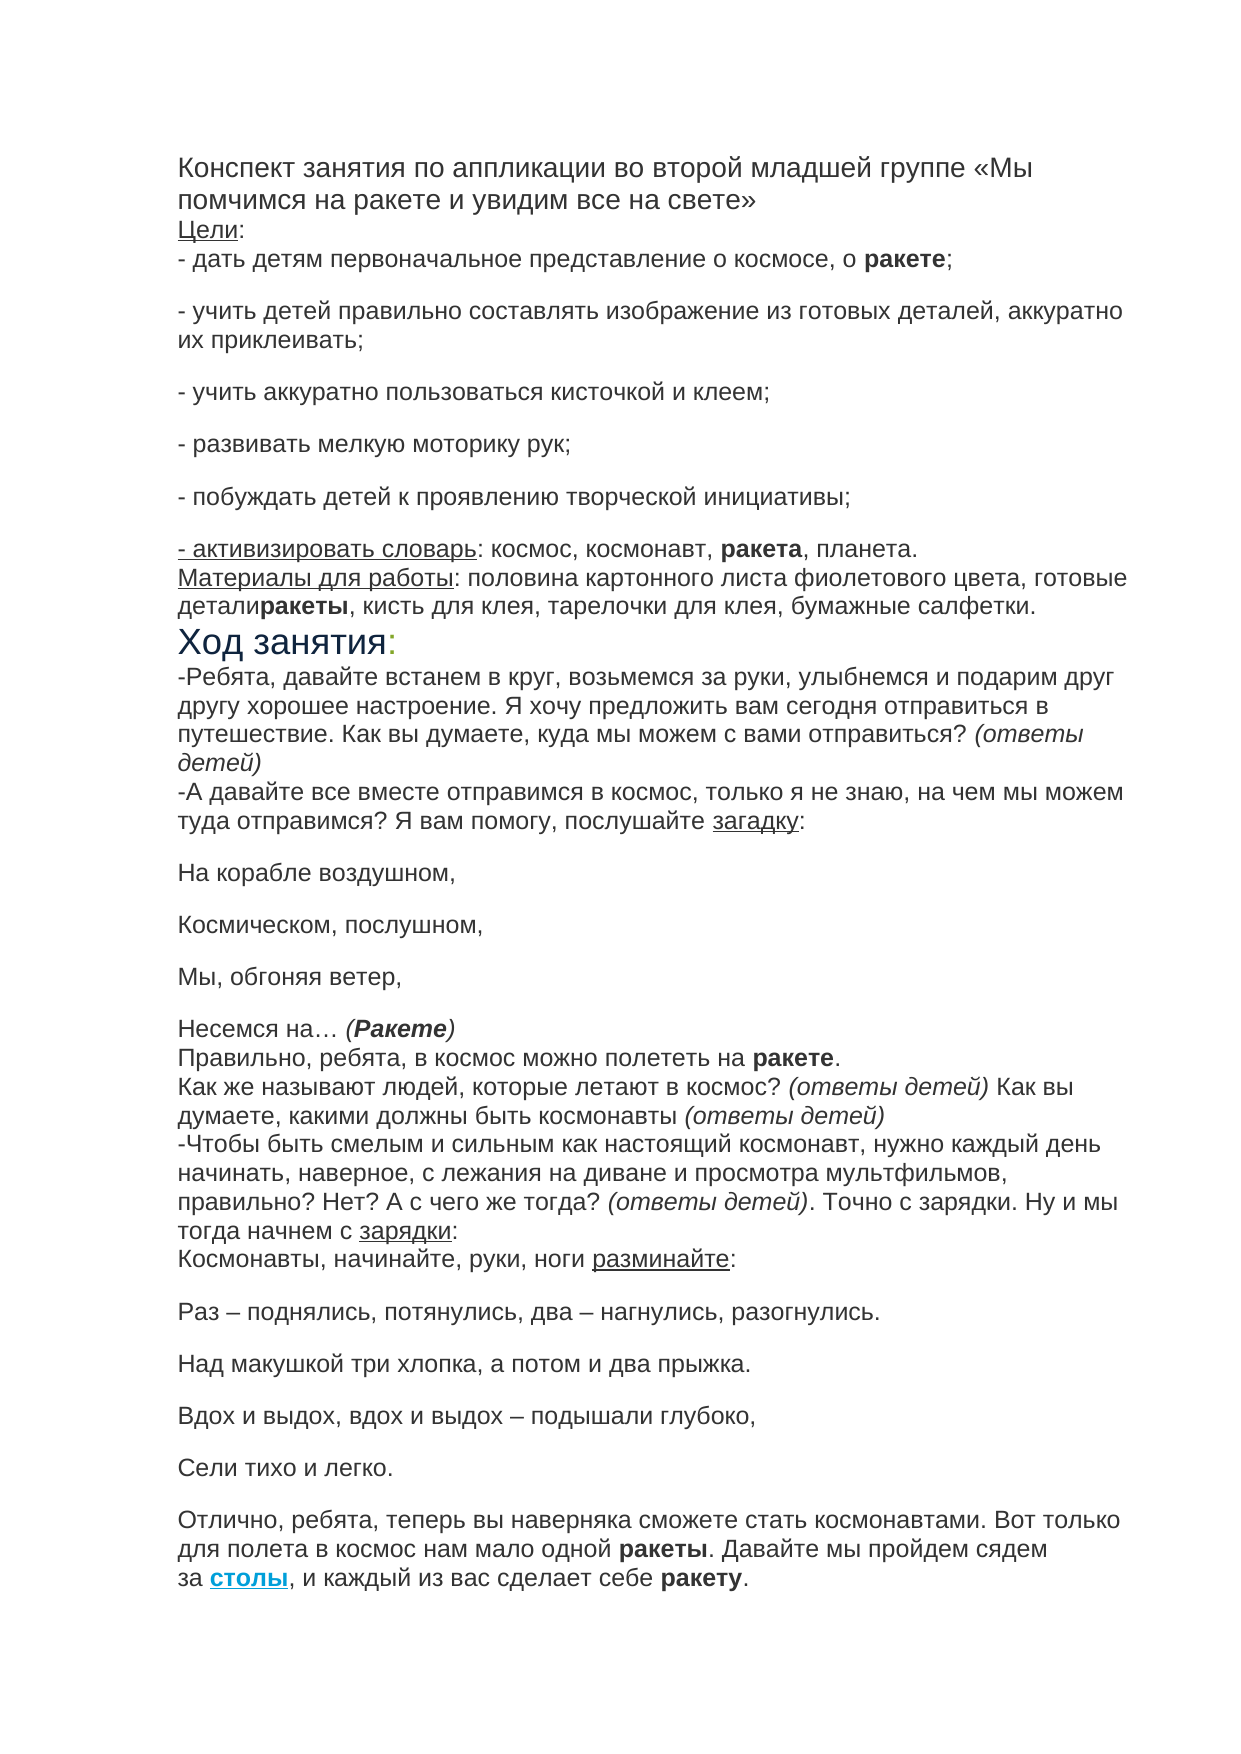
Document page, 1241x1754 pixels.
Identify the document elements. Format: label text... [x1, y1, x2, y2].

text На корабле воздушном, [177, 858, 1152, 887]
text Вдох и выдох, вдох и выдох – подышали глубоко, [177, 1401, 1152, 1430]
text Несемся на… (Ракете) [177, 1014, 1152, 1043]
text Раз – поднялись, потянулись, два – нагнулись, разогнулись. [177, 1297, 1152, 1325]
text - учить аккуратно пользоваться кисточкой и клеем; [177, 377, 1152, 406]
text Правильно, ребята, в космос можно полететь на ракете. [177, 1043, 1152, 1072]
text -Чтобы быть смелым и сильным как настоящий космонавт, нужно каждый день начинать, наверное, с лежания на диване и просмотра мультфильмов, правильно? Нет? А с чего же тогда? (ответы детей). Точно с зарядки. Ну и мы тогда начнем с зарядки: [177, 1129, 1152, 1244]
text -А давайте все вместе отправимся в космос, только я не знаю, на чем мы можем туда отправимся? Я вам помогу, послушайте загадку: [177, 777, 1152, 834]
text - побуждать детей к проявлению творческой инициативы; [177, 482, 1152, 510]
text Отлично, ребята, теперь вы наверняка сможете стать космонавтами. Вот только для полета в космос нам мало одной ракеты. Давайте мы пройдем сядем за столы, и каждый из вас сделает себе ракету. [177, 1505, 1152, 1592]
text - активизировать словарь: космос, космонавт, ракета, планета. [177, 534, 1152, 562]
text Сели тихо и легко. [177, 1453, 1152, 1482]
text Конспект занятия по аппликации во второй младшей группе «Мы помчимся на ракете и увидим все на свете» [177, 118, 1152, 215]
text -Ребята, давайте встанем в круг, возьмемся за руки, улыбнемся и подарим друг другу хорошее настроение. Я хочу предложить вам сегодня отправиться в путешествие. Как вы думаете, куда мы можем с вами отправиться? (ответы детей) [177, 662, 1152, 777]
text Космонавты, начинайте, руки, ноги разминайте: [177, 1244, 1152, 1273]
text Как же называют людей, которые летают в космос? (ответы детей) Как вы думаете, какими должны быть космонавты (ответы детей) [177, 1072, 1152, 1129]
text Космическом, послушном, [177, 910, 1152, 939]
subtitle Ход занятия: [177, 620, 1152, 662]
text - дать детям первоначальное представление о космосе, о ракете; [177, 244, 1152, 273]
text Над макушкой три хлопка, а потом и два прыжка. [177, 1349, 1152, 1378]
text Цели: [177, 215, 1152, 244]
text - учить детей правильно составлять изображение из готовых деталей, аккуратно их приклеивать; [177, 296, 1152, 354]
text Материалы для работы: половина картонного листа фиолетового цвета, готовые деталиракеты, кисть для клея, тарелочки для клея, бумажные салфетки. [177, 562, 1152, 620]
text Мы, обгоняя ветер, [177, 962, 1152, 991]
text - развивать мелкую моторику рук; [177, 429, 1152, 458]
